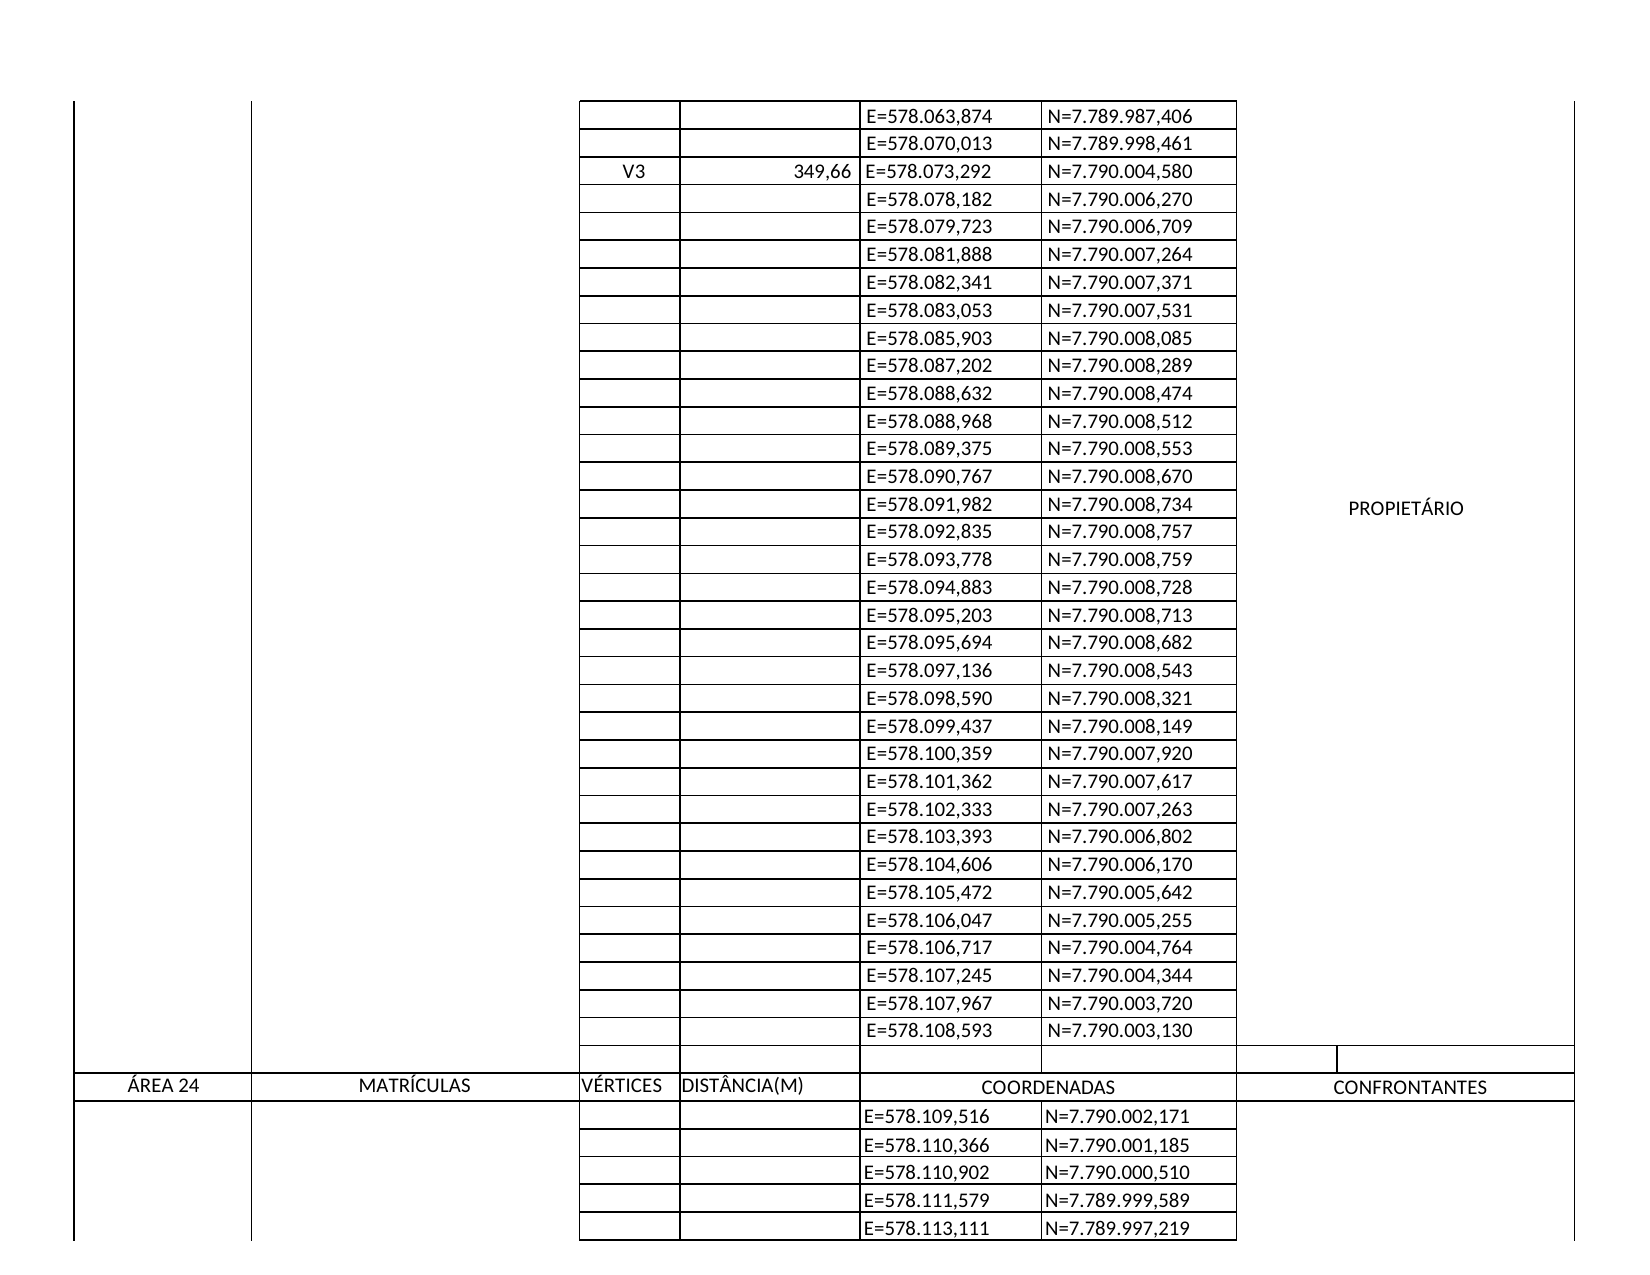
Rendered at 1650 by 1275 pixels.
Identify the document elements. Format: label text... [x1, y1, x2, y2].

text E=578.110,366 N=7.790.001,185 [863, 1132, 1197, 1157]
text E=578.083,053 N=7.790.007,531 [117, 297, 1192, 322]
text E=578.111,579 N=7.789.999,589 [863, 1187, 1197, 1212]
text E=578.085,903 N=7.790.008,085 [117, 325, 1192, 350]
text E=578.098,590 N=7.790.008,321 [117, 685, 1192, 711]
text E=578.089,375 N=7.790.008,553 [117, 436, 1192, 461]
text E=578.091,982 N=7.790.008,734 [117, 491, 1192, 516]
text E=578.088,632 N=7.790.008,474 [117, 380, 1192, 406]
text E=578.082,341 N=7.790.007,371 [117, 269, 1192, 294]
text E=578.105,472 N=7.790.005,642 [117, 879, 1192, 904]
text E=578.101,362 N=7.790.007,617 [117, 768, 1192, 794]
text E=578.079,723 N=7.790.006,709 [117, 214, 1192, 239]
text E=578.106,047 N=7.790.005,255 [117, 907, 1192, 932]
text E=578.108,593 N=7.790.003,130 [117, 1018, 1192, 1043]
text CONFRONTANTES [1333, 1074, 1502, 1099]
text E=578.099,437 N=7.790.008,149 [117, 713, 1192, 738]
text E=578.104,606 N=7.790.006,170 [117, 851, 1192, 877]
text E=578.078,182 N=7.790.006,270 [117, 186, 1192, 211]
text E=578.107,245 N=7.790.004,344 [117, 962, 1192, 988]
text E=578.110,902 N=7.790.000,510 [863, 1159, 1197, 1185]
text E=578.081,888 N=7.790.007,264 [117, 241, 1192, 267]
text E=578.070,013 N=7.789.998,461 [117, 131, 1192, 156]
text ÁREA 24 MATRÍCULAS VÉRTICES DISTÂNCIA(M) [127, 1072, 813, 1098]
text E=578.100,359 N=7.790.007,920 [117, 741, 1192, 766]
text E=578.106,717 N=7.790.004,764 [117, 934, 1192, 960]
text PROPIETÁRIO [1348, 495, 1502, 520]
text E=578.087,202 N=7.790.008,289 [117, 352, 1192, 378]
text E=578.102,333 N=7.790.007,263 [117, 796, 1192, 821]
text E=578.090,767 N=7.790.008,670 [117, 463, 1192, 489]
text E=578.094,883 N=7.790.008,728 [117, 574, 1192, 599]
text E=578.088,968 N=7.790.008,512 [117, 408, 1192, 433]
text E=578.092,835 N=7.790.008,757 [117, 519, 1192, 544]
text COORDENADAS E=578.109,516 N=7.790.002,171 [863, 1074, 1196, 1129]
text E=578.095,694 N=7.790.008,682 [117, 629, 1192, 655]
text E=578.107,967 N=7.790.003,720 [117, 990, 1192, 1015]
text E=578.095,203 N=7.790.008,713 [117, 602, 1192, 627]
text E=578.063,874 N=7.789.987,406 [117, 103, 1192, 128]
text E=578.113,111 N=7.789.997,219 [863, 1215, 1197, 1240]
text V3 349,66 E=578.073,292 N=7.790.004,580 [117, 158, 1192, 184]
text E=578.103,393 N=7.790.006,802 [117, 824, 1192, 849]
text E=578.097,136 N=7.790.008,543 [117, 657, 1192, 683]
text E=578.093,778 N=7.790.008,759 [117, 546, 1192, 572]
